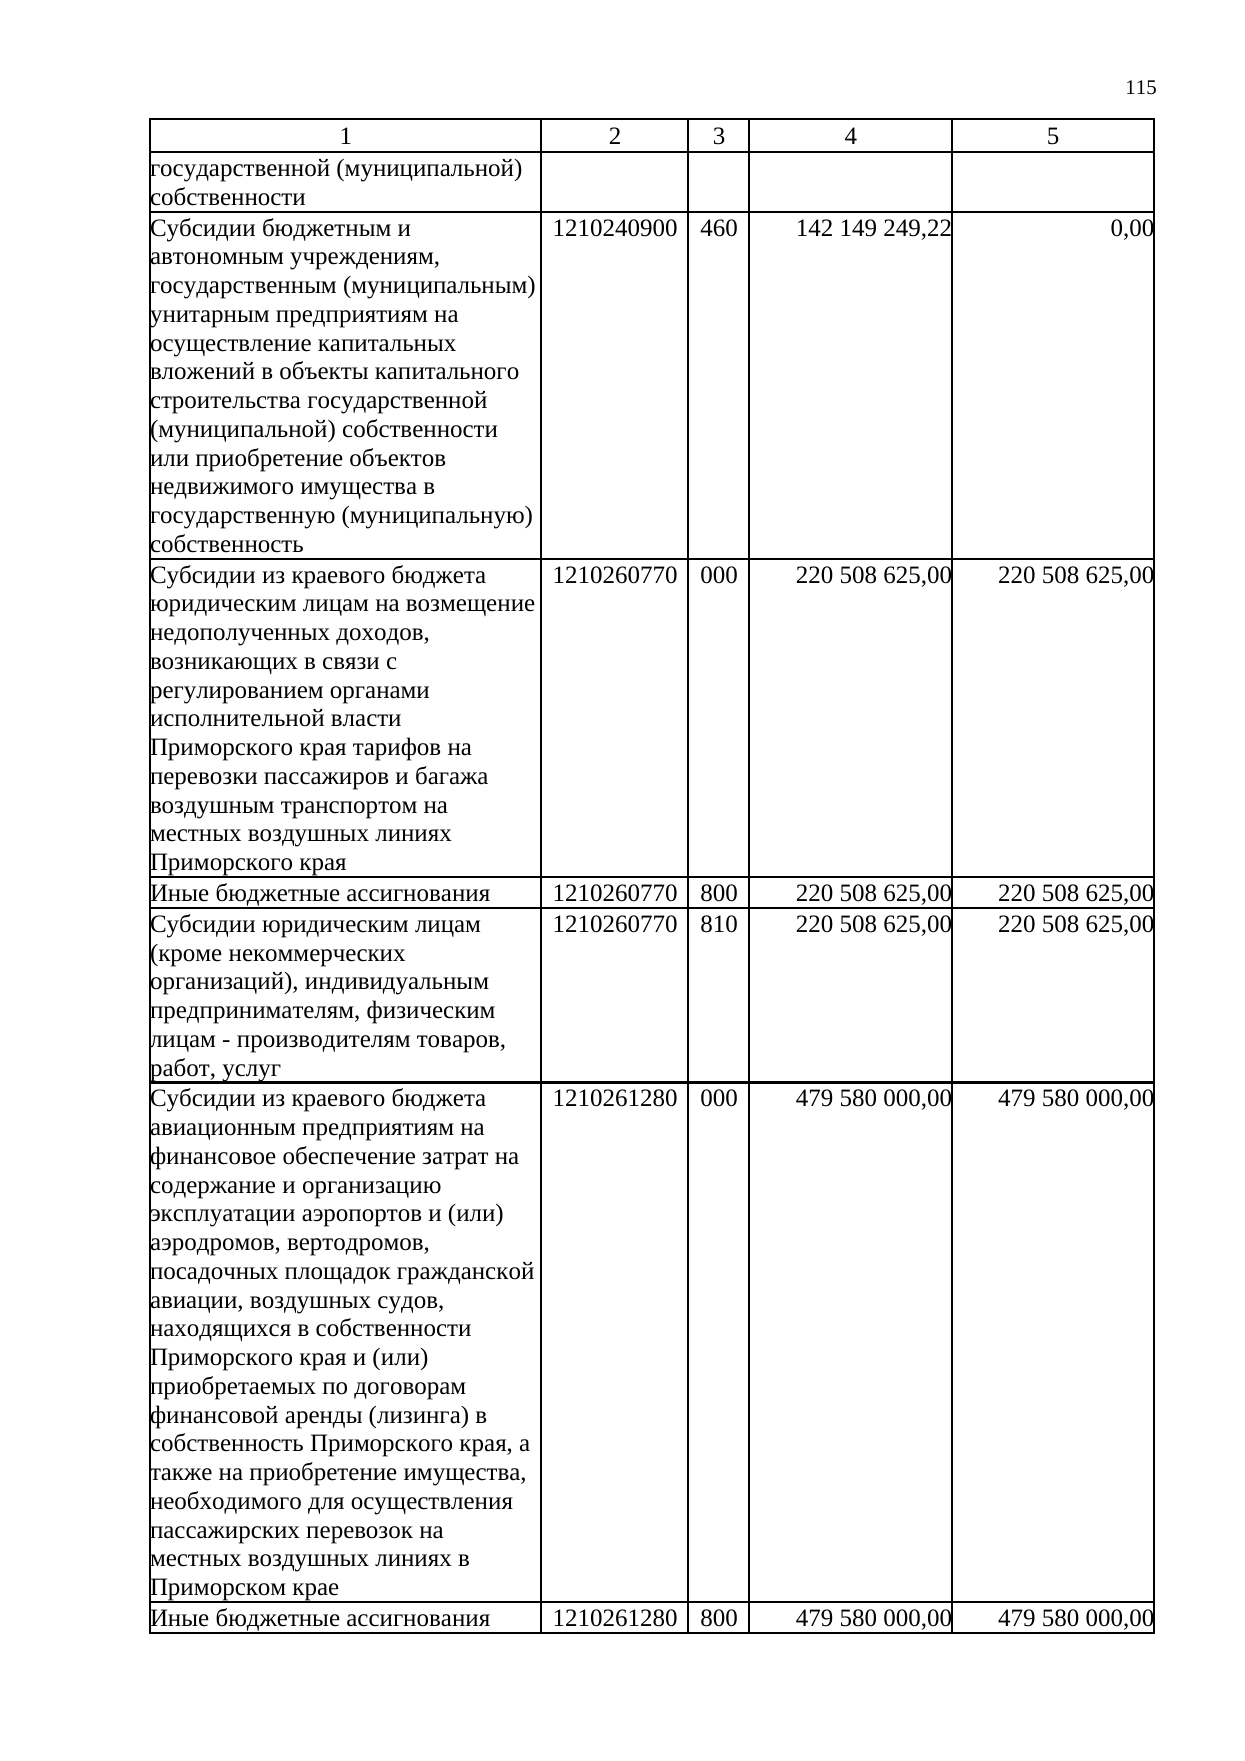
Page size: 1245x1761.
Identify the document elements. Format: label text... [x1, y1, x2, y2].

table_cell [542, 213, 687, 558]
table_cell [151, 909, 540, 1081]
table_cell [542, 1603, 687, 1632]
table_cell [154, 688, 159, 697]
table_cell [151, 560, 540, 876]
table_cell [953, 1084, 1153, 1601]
table_header 3 [689, 120, 748, 151]
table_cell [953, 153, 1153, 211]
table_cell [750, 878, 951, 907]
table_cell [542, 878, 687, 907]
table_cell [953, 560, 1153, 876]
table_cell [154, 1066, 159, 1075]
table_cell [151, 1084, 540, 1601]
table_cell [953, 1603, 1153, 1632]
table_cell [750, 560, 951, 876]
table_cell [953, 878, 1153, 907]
table_header 4 [750, 120, 951, 151]
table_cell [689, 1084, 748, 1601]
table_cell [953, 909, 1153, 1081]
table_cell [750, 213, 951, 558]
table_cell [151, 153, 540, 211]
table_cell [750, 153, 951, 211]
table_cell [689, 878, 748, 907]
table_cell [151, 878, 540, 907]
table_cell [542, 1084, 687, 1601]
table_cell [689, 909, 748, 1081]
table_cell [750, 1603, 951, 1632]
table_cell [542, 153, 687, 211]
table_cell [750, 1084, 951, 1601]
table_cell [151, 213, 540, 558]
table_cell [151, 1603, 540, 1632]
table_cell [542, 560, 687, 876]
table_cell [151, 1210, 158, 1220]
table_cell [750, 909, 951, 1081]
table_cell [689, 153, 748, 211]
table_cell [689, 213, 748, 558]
table_header 1 [151, 120, 540, 151]
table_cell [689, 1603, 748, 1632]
table_header 2 [542, 120, 687, 151]
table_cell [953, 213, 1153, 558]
table_header 5 [953, 120, 1153, 151]
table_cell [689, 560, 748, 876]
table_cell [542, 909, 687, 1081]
